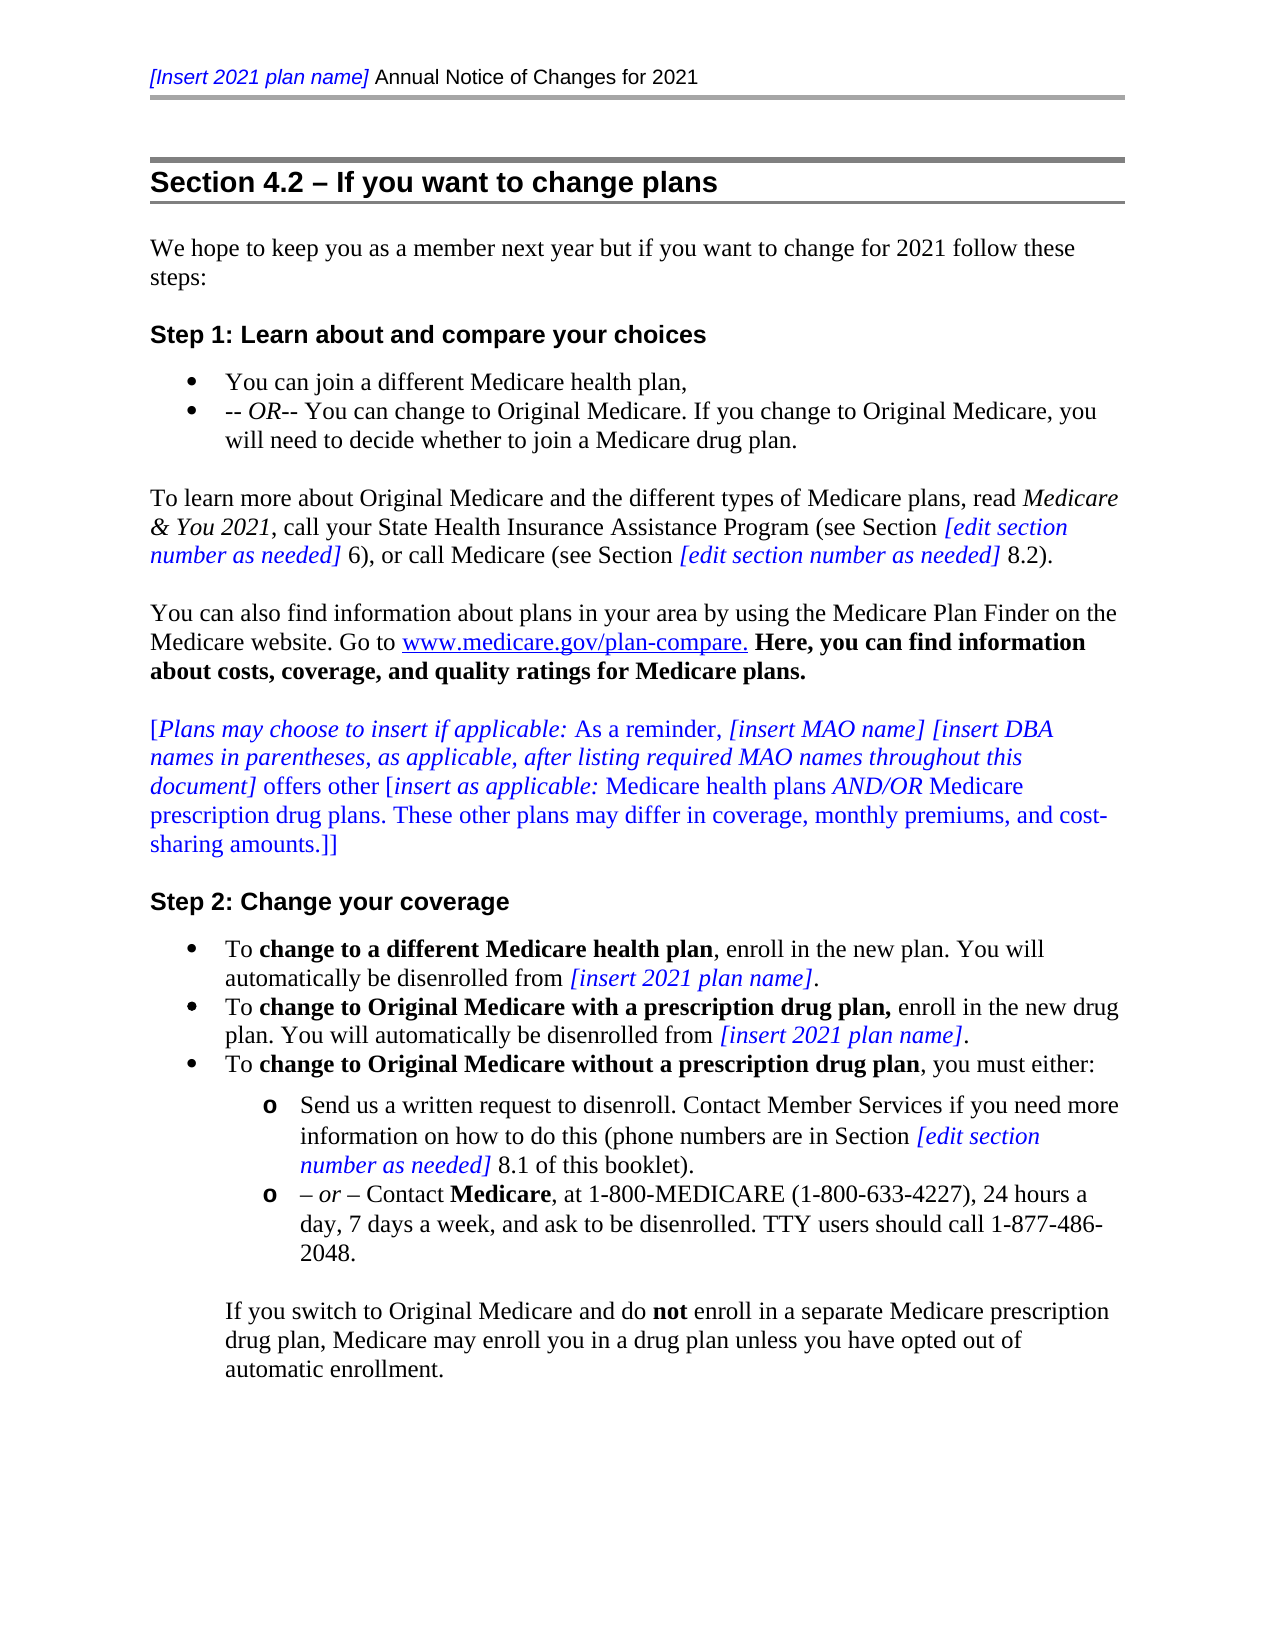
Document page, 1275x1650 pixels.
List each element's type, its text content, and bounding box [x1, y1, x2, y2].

text We hope to keep you as a member next year but if you want to change for 2021 follow these steps: [150, 233, 1125, 291]
subtitle Step 1: Learn about and compare your choices [150, 320, 1125, 349]
text To learn more about Original Medicare and the different types of Medicare plans, read Medicare & You 2021, call your State Health Insurance Assistance Program (see Section [edit section number as needed] 6), or call Medicare (see Section [edit section number as needed] 8.2). [150, 495, 1125, 582]
list – or – Contact Medicare, at 1-800-MEDICARE (1-800-633-4227), 24 hours a day, 7 days a week, and ask to be disenrolled. TTY users should call 1-877-486-2048. [262, 1229, 1125, 1317]
list -- OR-- You can change to Original Medicare. If you change to Original Medicare, you will need to decide whether to join a Medicare drug plan. [187, 409, 1125, 466]
text [Plans may choose to insert if applicable: As a reminder, [insert MAO name] [insert DBA names in parentheses, as applicable, after listing required MAO names throughout this document] offers other [insert as applicable: Medicare health plans AND/OR Medicare prescription drug plans. These other plans may differ in coverage, monthly premiums, and cost-sharing amounts.]] [150, 726, 1125, 870]
subtitle Section 4.2 – If you want to change plans [150, 163, 1125, 201]
subtitle Step 2: Change your coverage [150, 899, 1125, 928]
list To change to a different Medicare health plan, enroll in the new plan. You will automatically be disenrolled from [insert 2021 plan name]. [187, 947, 1125, 1004]
list To change to Original Medicare with a prescription drug plan, enroll in the new drug plan. You will automatically be disenrolled from [insert 2021 plan name]. [187, 1017, 1125, 1074]
list You can join a different Medicare health plan, [187, 367, 1125, 396]
list If you switch to Original Medicare and do not enroll in a separate Medicare prescription drug plan, Medicare may enroll you in a drug plan unless you have opted out of automatic enrollment. [225, 1329, 1125, 1416]
text You can also find information about plans in your area by using the Medicare Plan Finder on the Medicare website. Go to www.medicare.gov/plan-compare. Here, you can find information about costs, coverage, and quality ratings for Medicare plans. [150, 611, 1125, 697]
list To change to Original Medicare without a prescription drug plan, you must either: [187, 1087, 1125, 1115]
list Send us a written request to disenroll. Contact Member Services if you need more information on how to do this (phone numbers are in Section [edit section number as needed] 8.1 of this booklet). [262, 1128, 1125, 1216]
